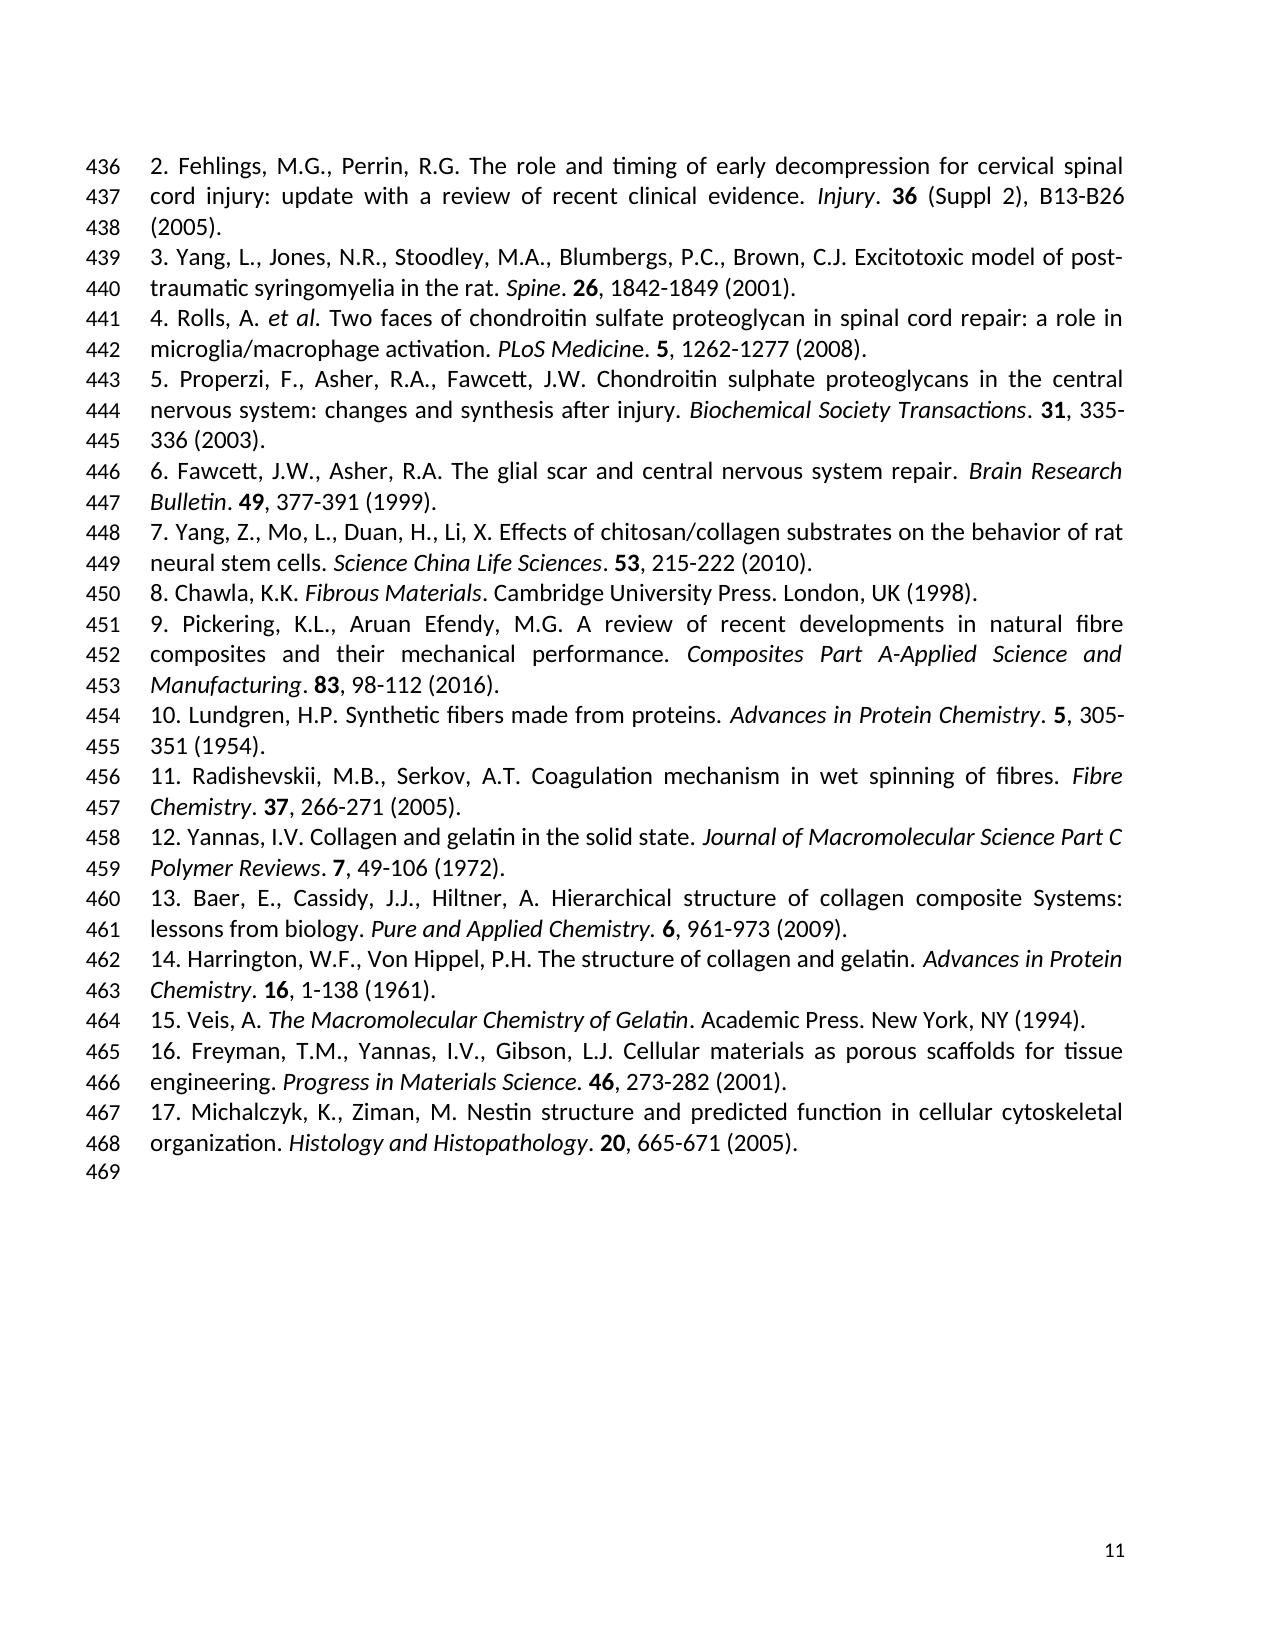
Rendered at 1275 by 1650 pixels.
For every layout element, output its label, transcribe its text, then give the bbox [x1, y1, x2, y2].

text 10. Lundgren, H.P. Synthetic fibers made from proteins. Advances in Protein Chemistry. 5, 305-351 (1954). [150, 699, 1125, 760]
text 3. Yang, L., Jones, N.R., Stoodley, M.A., Blumbergs, P.C., Brown, C.J. Excitotoxic model of post-traumatic syringomyelia in the rat. Spine. 26, 1842-1849 (2001). [150, 242, 1125, 303]
text 9. Pickering, K.L., Aruan Efendy, M.G. A review of recent developments in natural fibre composites and their mechanical performance. Composites Part A-Applied Science and Manufacturing. 83, 98-112 (2016). [150, 608, 1125, 699]
text 17. Michalczyk, K., Ziman, M. Nestin structure and predicted function in cellular cytoskeletal organization. Histology and Histopathology. 20, 665-671 (2005). [150, 1096, 1125, 1157]
text 5. Properzi, F., Asher, R.A., Fawcett, J.W. Chondroitin sulphate proteoglycans in the central nervous system: changes and synthesis after injury. Biochemical Society Transactions. 31, 335-336 (2003). [150, 364, 1125, 455]
text 4. Rolls, A. et al. Two faces of chondroitin sulfate proteoglycan in spinal cord repair: a role in microglia/macrophage activation. PLoS Medicine. 5, 1262-1277 (2008). [150, 303, 1125, 364]
text 15. Veis, A. The Macromolecular Chemistry of Gelatin. Academic Press. New York, NY (1994). [150, 1004, 1125, 1035]
text 13. Baer, E., Cassidy, J.J., Hiltner, A. Hierarchical structure of collagen composite Systems: lessons from biology. Pure and Applied Chemistry. 6, 961-973 (2009). [150, 882, 1125, 943]
text 7. Yang, Z., Mo, L., Duan, H., Li, X. Effects of chitosan/collagen substrates on the behavior of rat neural stem cells. Science China Life Sciences. 53, 215-222 (2010). [150, 516, 1125, 577]
text 12. Yannas, I.V. Collagen and gelatin in the solid state. Journal of Macromolecular Science Part C Polymer Reviews. 7, 49-106 (1972). [150, 821, 1125, 882]
text 11. Radishevskii, M.B., Serkov, A.T. Coagulation mechanism in wet spinning of fibres. Fibre Chemistry. 37, 266-271 (2005). [150, 760, 1125, 821]
text 2. Fehlings, M.G., Perrin, R.G. The role and timing of early decompression for cervical spinal cord injury: update with a review of recent clinical evidence. Injury. 36 (Suppl 2), B13-B26 (2005). [150, 150, 1125, 242]
text 16. Freyman, T.M., Yannas, I.V., Gibson, L.J. Cellular materials as porous scaffolds for tissue engineering. Progress in Materials Science. 46, 273-282 (2001). [150, 1035, 1125, 1096]
text 6. Fawcett, J.W., Asher, R.A. The glial scar and central nervous system repair. Brain Research Bulletin. 49, 377-391 (1999). [150, 455, 1125, 516]
text 14. Harrington, W.F., Von Hippel, P.H. The structure of collagen and gelatin. Advances in Protein Chemistry. 16, 1-138 (1961). [150, 943, 1125, 1004]
text 8. Chawla, K.K. Fibrous Materials. Cambridge University Press. London, UK (1998). [150, 577, 1125, 608]
